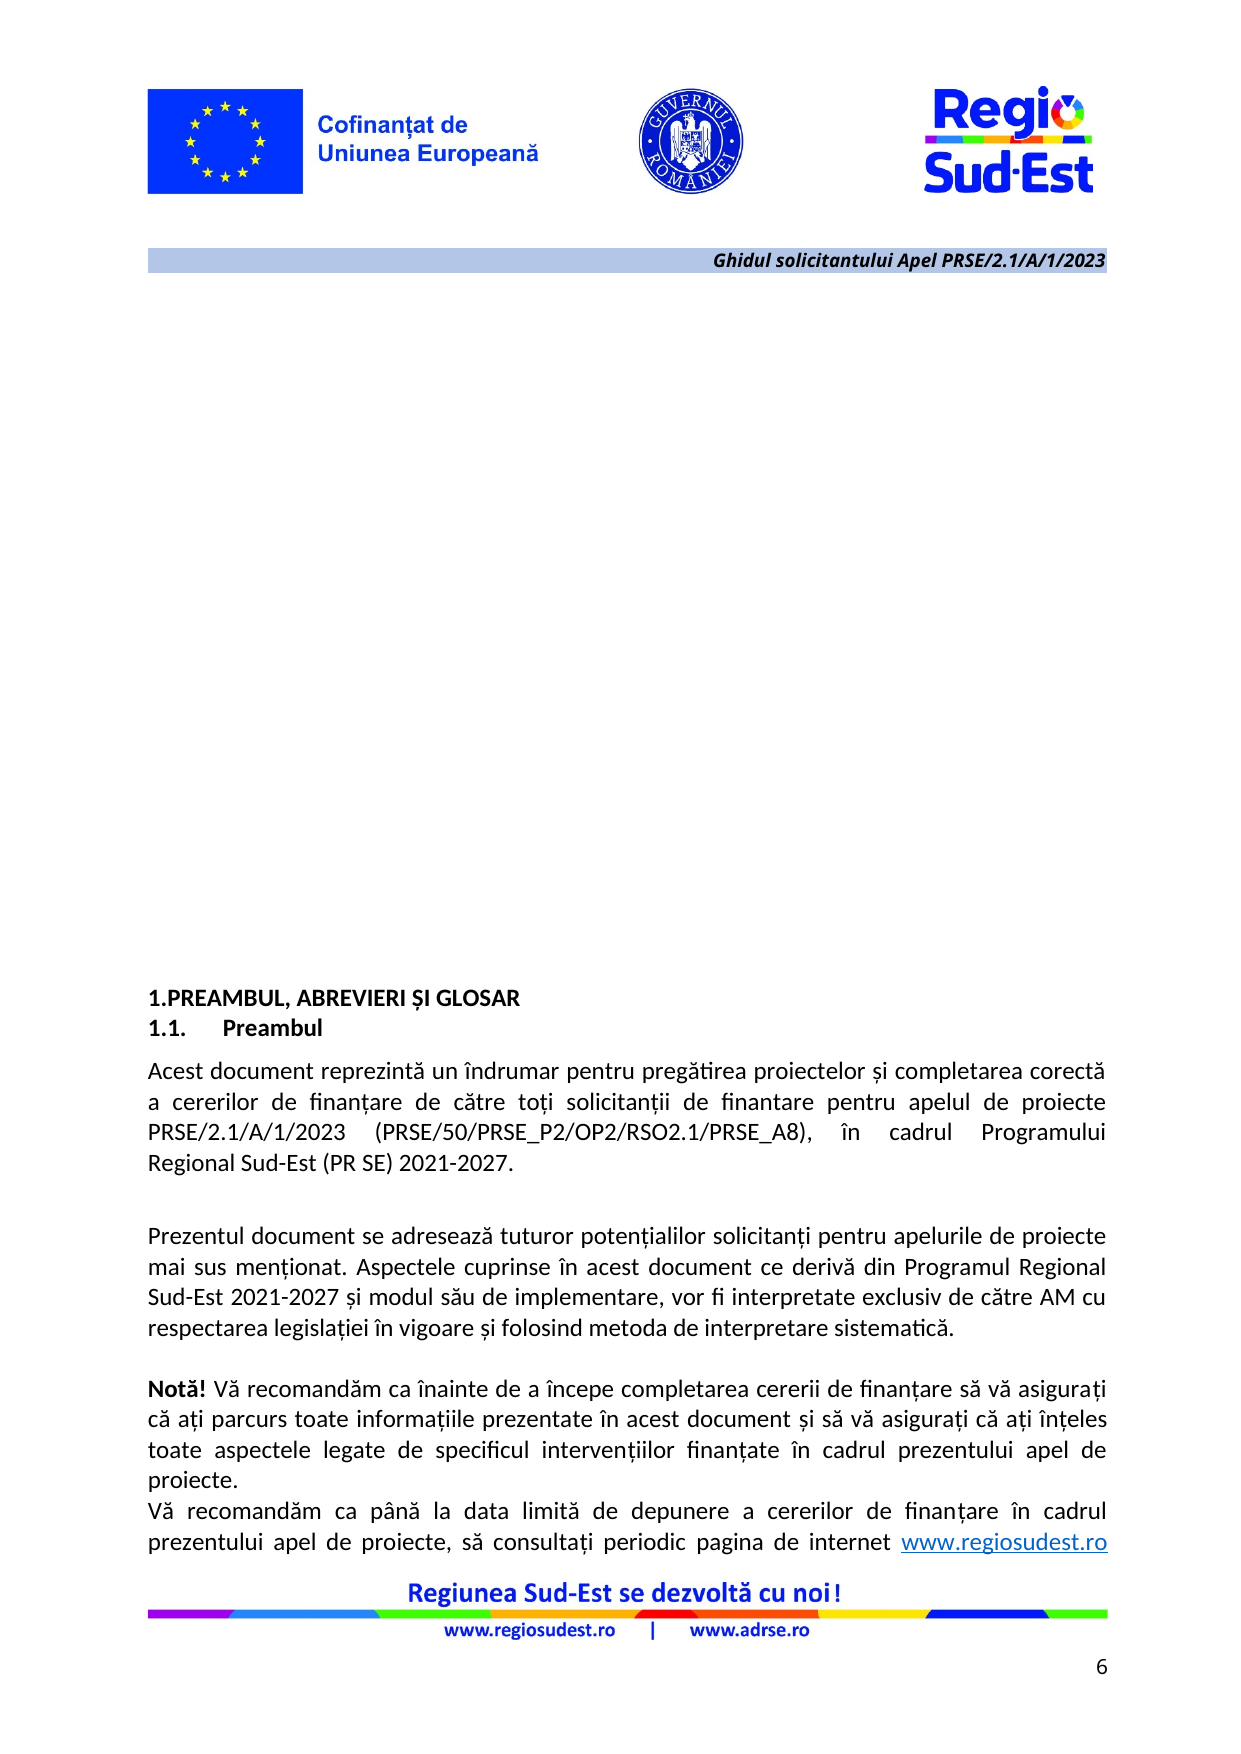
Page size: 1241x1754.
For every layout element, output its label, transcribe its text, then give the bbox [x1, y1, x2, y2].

text Notă! Vă recomandăm ca înainte de a începe completarea cererii de finanțare să vă asiguraţi că aţi parcurs toate informaţiile prezentate în acest document şi să vă asigurați că aţi înţeles toate aspectele legate de specificul intervenţiilor finanţate în cadrul prezentului apel de proiecte. [148, 1373, 1107, 1495]
text Acest document reprezintă un îndrumar pentru pregătirea proiectelor și completarea corectă a cererilor de finanțare de către toți solicitanții de finantare pentru apelul de proiecte PRSE/2.1/A/1/2023 (PRSE/50/PRSE_P2/OP2/RSO2.1/PRSE_A8), în cadrul Programului Regional Sud-Est (PR SE) 2021-2027. [148, 1055, 1107, 1177]
text Prezentul document se adresează tuturor potențialilor solicitanți pentru apelurile de proiecte mai sus menționat. Aspectele cuprinse în acest document ce derivă din Programul Regional Sud-Est 2021-2027 și modul său de implementare, vor fi interpretate exclusiv de către AM cu respectarea legislației în vigoare şi folosind metoda de interpretare sistematică. [148, 1220, 1107, 1342]
picture [147, 86, 1093, 195]
subtitle 1.PREAMBUL, ABREVIERI ȘI GLOSAR [148, 982, 1107, 1012]
subtitle Preambul [148, 1012, 1107, 1043]
picture [147, 1582, 1108, 1640]
